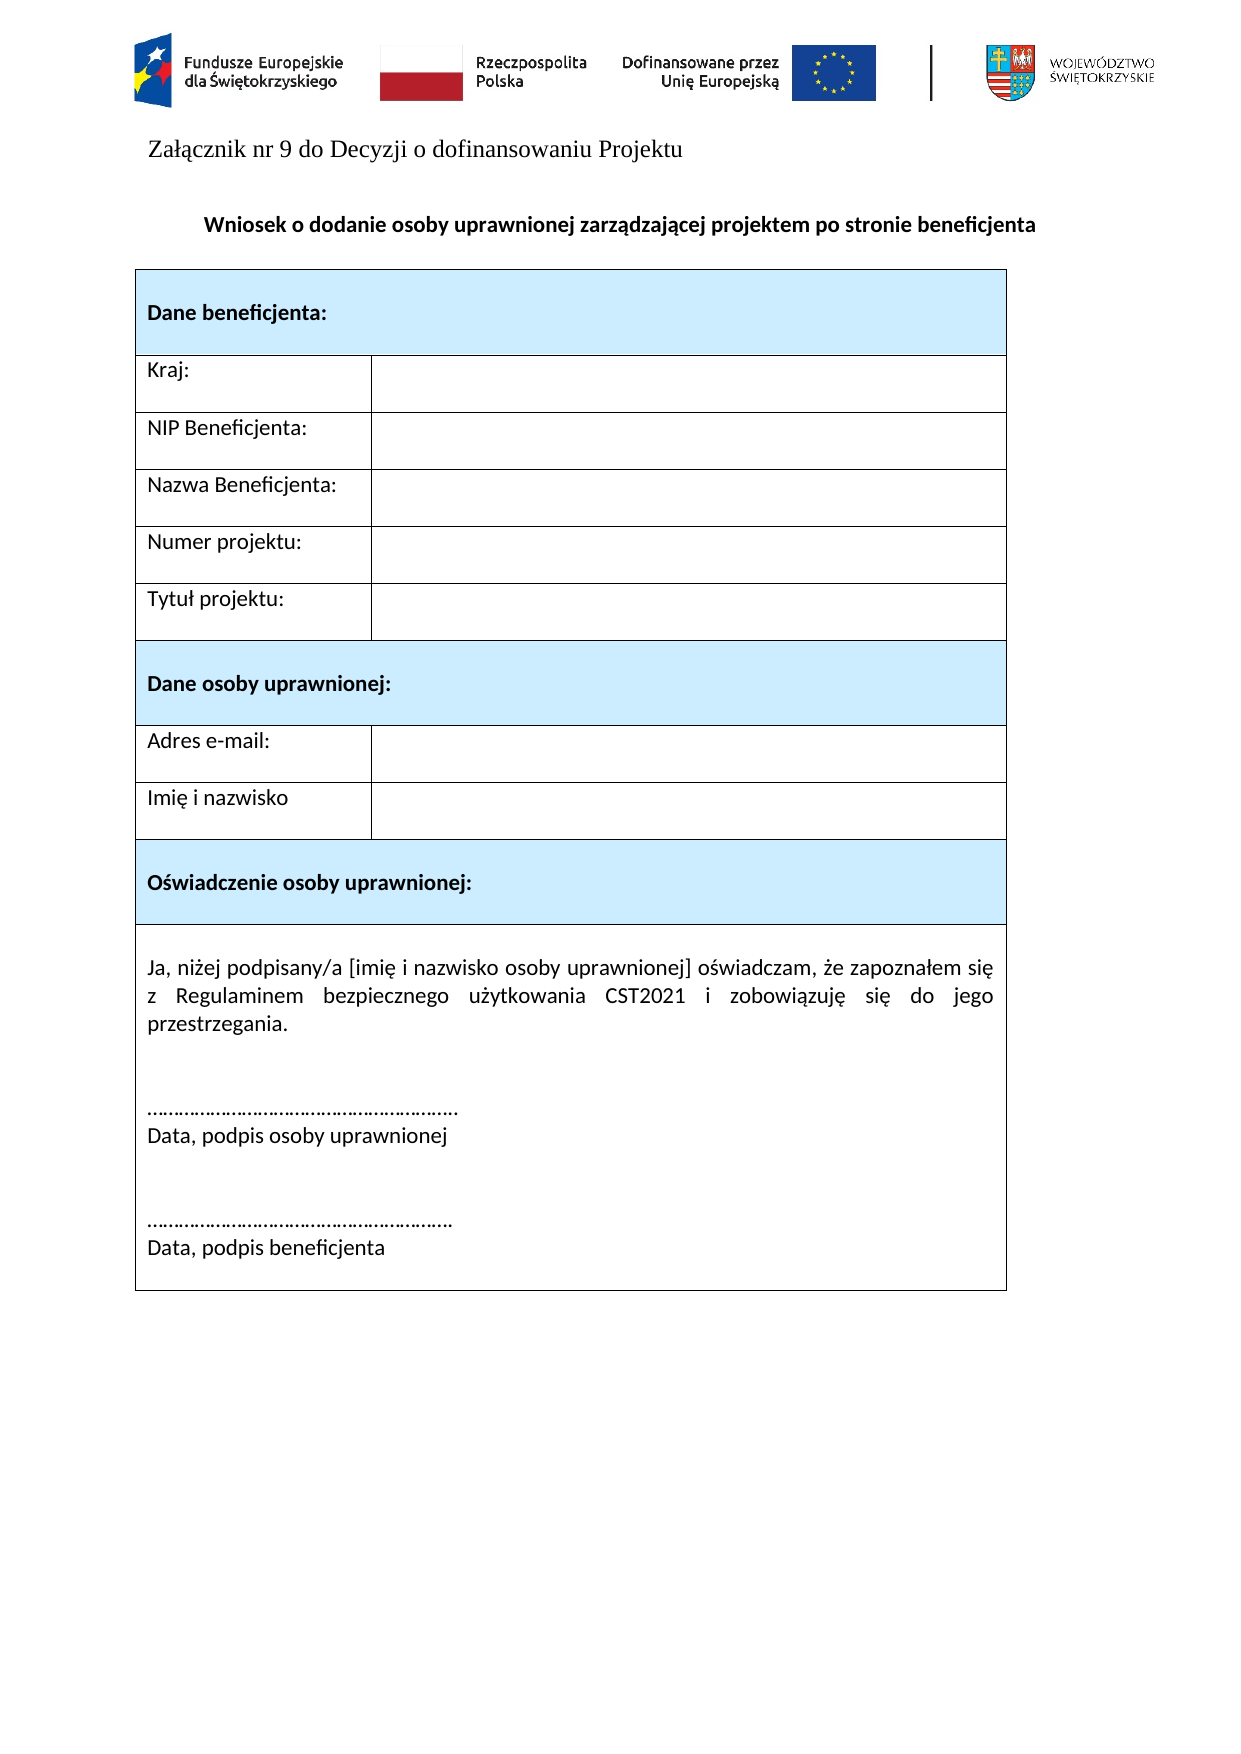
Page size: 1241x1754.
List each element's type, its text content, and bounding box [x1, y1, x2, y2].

table_cell [372, 527, 1006, 583]
table_cell NIP Beneficjenta: [136, 413, 371, 469]
table_cell Nazwa Beneficjenta: [136, 470, 371, 526]
table_cell [372, 413, 1006, 469]
text Wniosek o dodanie osoby uprawnionej zarządzającej projektem po stronie beneficjenta [148, 210, 1093, 238]
table_cell [372, 356, 1006, 412]
table_cell Adres e-mail: [136, 726, 371, 782]
table_cell Imię i nazwisko [136, 783, 371, 839]
table_cell Kraj: [136, 356, 371, 412]
table_header Dane beneficjenta: [136, 270, 1006, 354]
table_cell Oświadczenie osoby uprawnionej: [136, 840, 1006, 924]
text Załącznik nr 9 do Decyzji o dofinansowaniu Projektu [148, 108, 1093, 163]
table_cell Dane osoby uprawnionej: [136, 641, 1006, 725]
table_cell Numer projektu: [136, 527, 371, 583]
table_cell Tytuł projektu: [136, 584, 371, 640]
table_cell [372, 584, 1006, 640]
table_cell [372, 783, 1006, 839]
picture [119, 29, 1167, 108]
table_cell [372, 726, 1006, 782]
table_cell [372, 470, 1006, 526]
table_cell Ja, niżej podpisany/a [imię i nazwisko osoby uprawnionej] oświadczam, że zapoznałem się z Regulaminem bezpiecznego użytkowania CST2021 i zobowiązuję się do jego przestrzegania. ………………………………………………….. Data, podpis osoby uprawnionej …………………………………………………. Data, podpis beneficjenta [136, 925, 1006, 1289]
